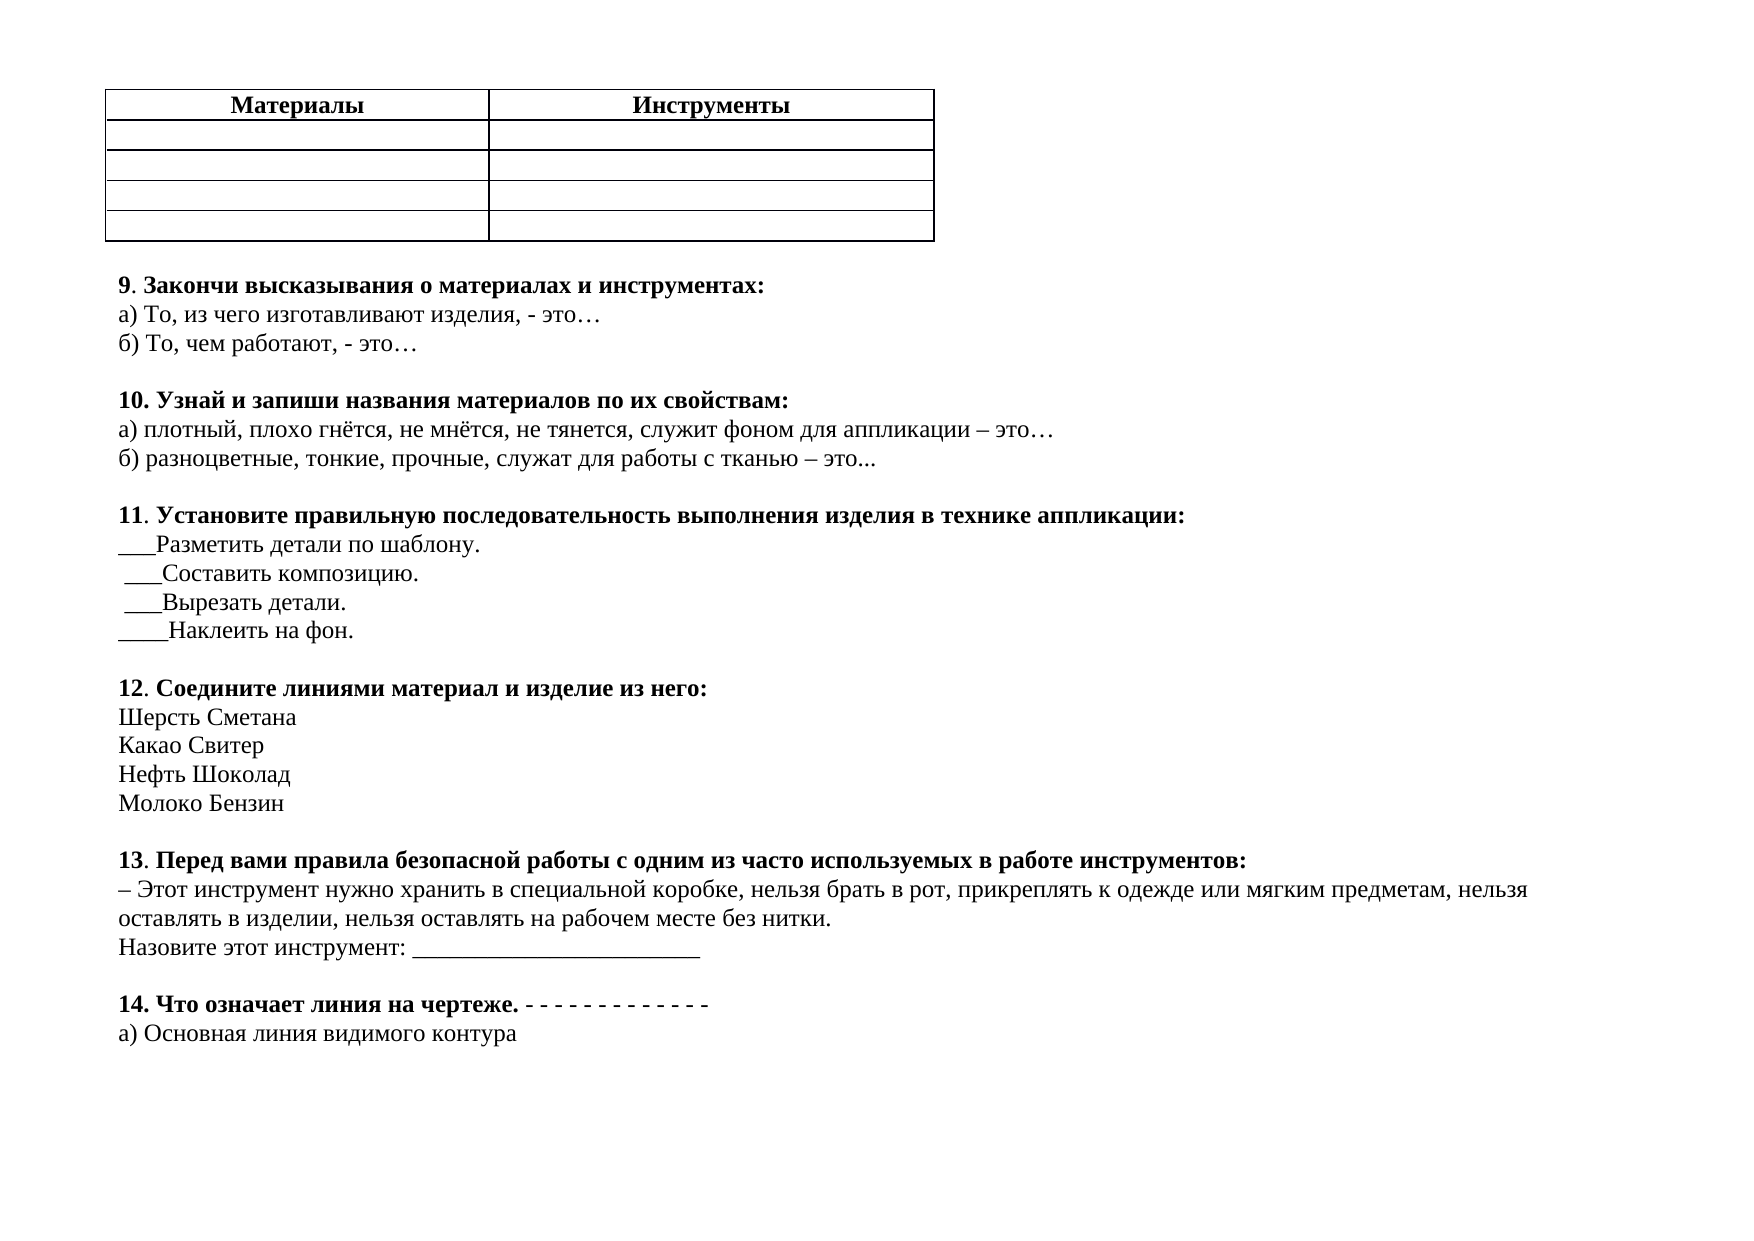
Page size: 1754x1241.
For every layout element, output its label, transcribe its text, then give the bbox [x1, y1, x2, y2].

text Какао Свитер [118, 730, 1636, 759]
text 10. Узнай и запиши названия материалов по их свойствам: [118, 385, 1636, 414]
text 14. Что означает линия на чертеже. - - - - - - - - - - - - - [118, 989, 1636, 1018]
text а) Основная линия видимого контура [118, 1018, 1636, 1047]
text а) плотный, плохо гнётся, не мнётся, не тянется, служит фоном для аппликации – это… [118, 414, 1636, 443]
text ____Наклеить на фон. [118, 615, 1636, 644]
table_cell [106, 120, 488, 149]
text ___Составить композицию. [118, 558, 1636, 587]
text 11. Установите правильную последовательность выполнения изделия в технике аппликации: [118, 500, 1636, 529]
text – Этот инструмент нужно хранить в специальной коробке, нельзя брать в рот, прикреплять к одежде или мягким предметам, нельзя оставлять в изделии, нельзя оставлять на рабочем месте без нитки. [118, 874, 1636, 932]
text Шерсть Сметана [118, 702, 1636, 730]
text Нефть Шоколад [118, 759, 1636, 788]
text ___Вырезать детали. [118, 587, 1636, 615]
table_header Инструменты [490, 90, 933, 119]
table_cell [106, 211, 488, 240]
text б) разноцветные, тонкие, прочные, служат для работы с тканью – это... [118, 443, 1636, 472]
table_cell [490, 151, 933, 179]
table_cell [106, 150, 488, 179]
table_cell [490, 121, 933, 149]
text б) То, чем работают, - это… [118, 328, 1636, 357]
text 13. Перед вами правила безопасной работы с одним из часто используемых в работе инструментов: [118, 845, 1636, 874]
text Молоко Бензин [118, 788, 1636, 817]
table_cell [490, 211, 933, 240]
table_header Материалы [106, 90, 488, 119]
text ___Разметить детали по шаблону. [118, 529, 1636, 558]
text 9. Закончи высказывания о материалах и инструментах: [118, 270, 1636, 299]
table_cell [106, 181, 488, 210]
text а) То, из чего изготавливают изделия, - это… [118, 299, 1636, 328]
text Назовите этот инструмент: _______________________ [118, 932, 1636, 960]
table_cell [490, 181, 933, 210]
text 12. Соедините линиями материал и изделие из него: [118, 673, 1636, 702]
